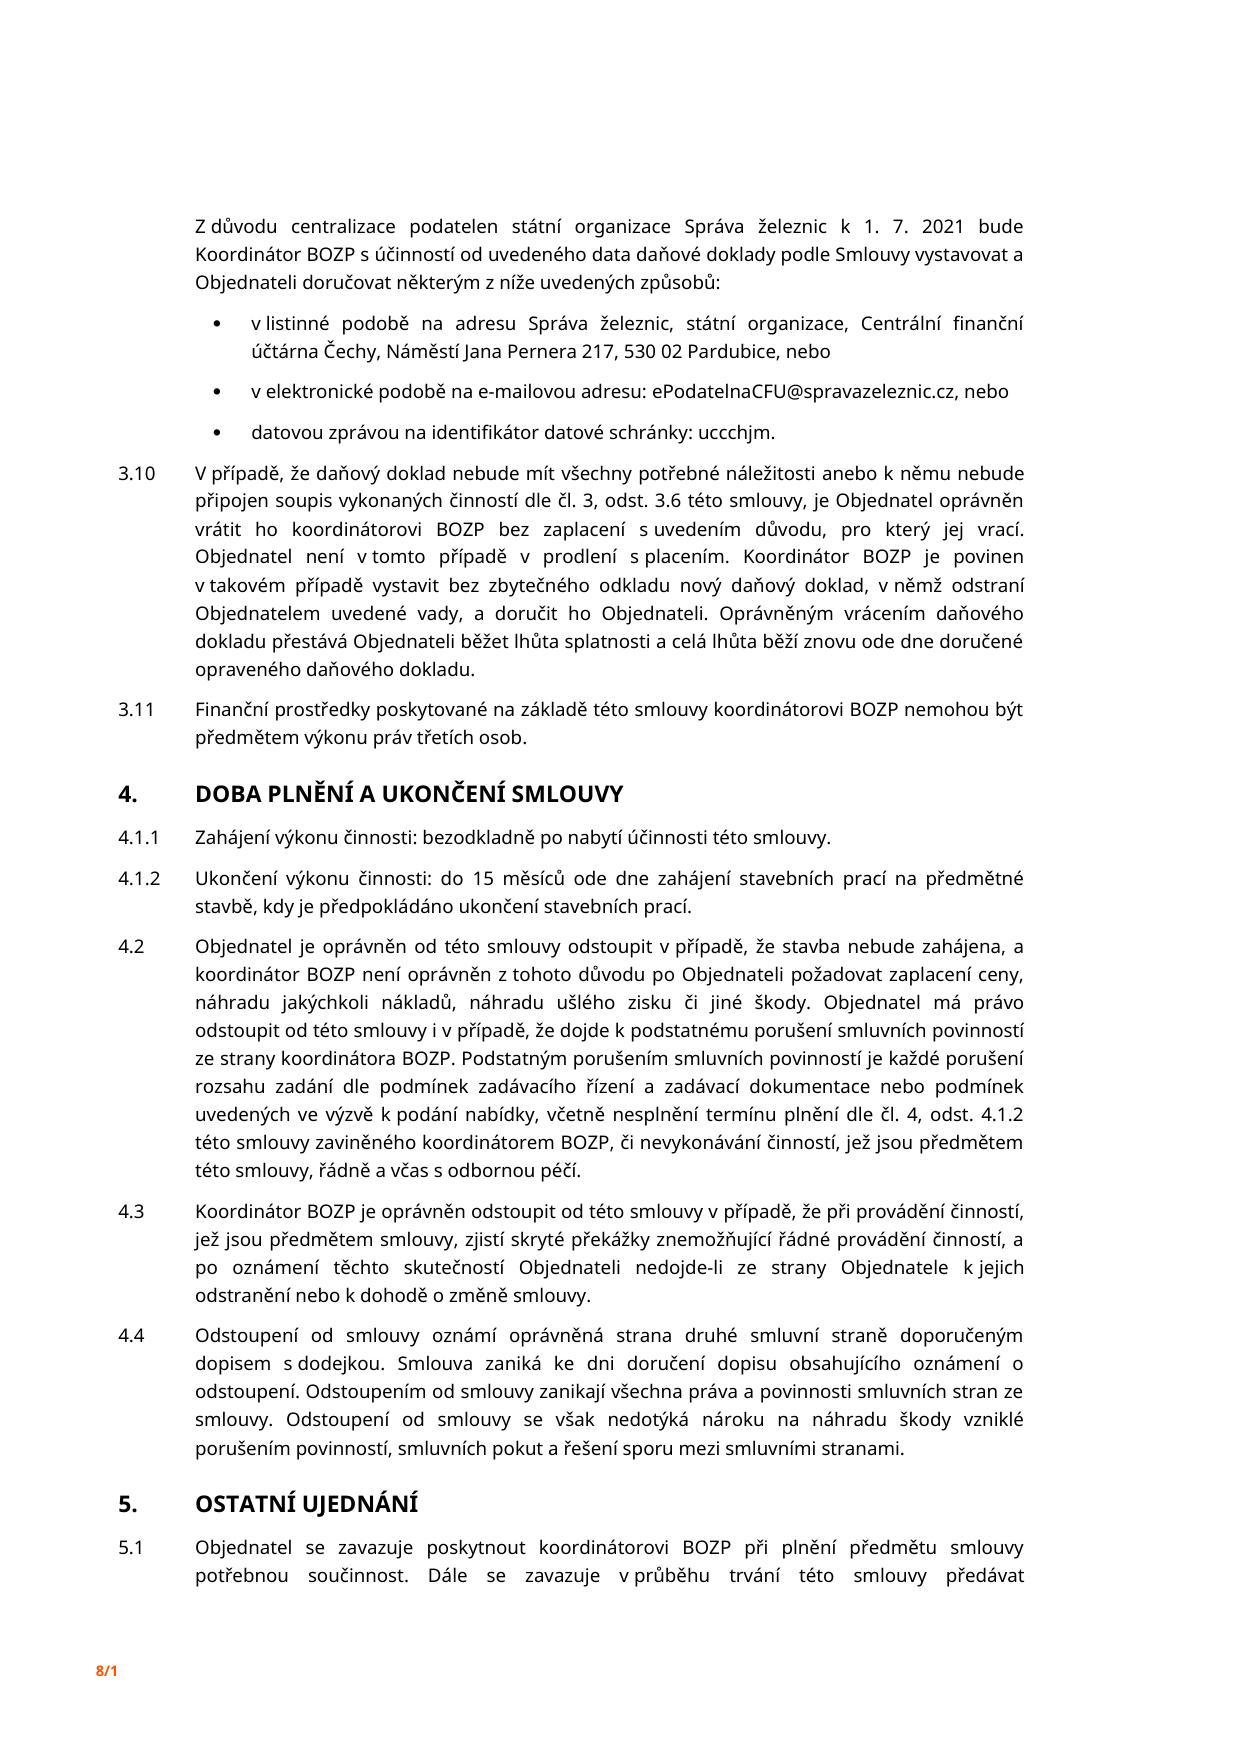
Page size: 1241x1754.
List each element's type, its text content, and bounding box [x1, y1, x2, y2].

list Zahájení výkonu činnosti: bezodkladně po nabytí účinnosti této smlouvy. [118, 824, 1024, 850]
list Odstoupení od smlouvy oznámí oprávněná strana druhé smluvní straně doporučeným dopisem s dodejkou. Smlouva zaniká ke dni doručení dopisu obsahujícího oznámení o odstoupení. Odstoupením od smlouvy zanikají všechna práva a povinnosti smluvních stran ze smlouvy. Odstoupení od smlouvy se však nedotýká nároku na náhradu škody vzniklé porušením povinností, smluvních pokut a řešení sporu mezi smluvními stranami. [118, 1323, 1024, 1460]
list v listinné podobě na adresu Správa železnic, státní organizace, Centrální finanční účtárna Čechy, Náměstí Jana Pernera 217, 530 02 Pardubice, nebo [213, 310, 1024, 364]
text Z důvodu centralizace podatelen státní organizace Správa železnic k 1. 7. 2021 bude Koordinátor BOZP s účinností od uvedeného data daňové doklady podle Smlouvy vystavovat a Objednateli doručovat některým z níže uvedených způsobů: [195, 214, 1024, 295]
list Finanční prostředky poskytované na základě této smlouvy koordinátorovi BOZP nemohou být předmětem výkonu práv třetích osob. [118, 696, 1024, 750]
list V případě, že daňový doklad nebude mít všechny potřebné náležitosti anebo k němu nebude připojen soupis vykonaných činností dle čl. 3, odst. 3.6 této smlouvy, je Objednatel oprávněn vrátit ho koordinátorovi BOZP bez zaplacení s uvedením důvodu, pro který jej vrací. Objednatel není v tomto případě v prodlení s placením. Koordinátor BOZP je povinen v takovém případě vystavit bez zbytečného odkladu nový daňový doklad, v němž odstraní Objednatelem uvedené vady, a doručit ho Objednateli. Oprávněným vrácením daňového dokladu přestává Objednateli běžet lhůta splatnosti a celá lhůta běží znovu ode dne doručené opraveného daňového dokladu. [118, 460, 1024, 681]
list OSTATNÍ UJEDNÁNÍ [118, 1488, 1024, 1519]
list v elektronické podobě na e-mailovou adresu: ePodatelnaCFU@spravazeleznic.cz, nebo [213, 379, 1024, 404]
list Koordinátor BOZP je oprávněn odstoupit od této smlouvy v případě, že při provádění činností, jež jsou předmětem smlouvy, zjistí skryté překážky znemožňující řádné provádění činností, a po oznámení těchto skutečností Objednateli nedojde-li ze strany Objednatele k jejich odstranění nebo k dohodě o změně smlouvy. [118, 1198, 1024, 1308]
list Ukončení výkonu činnosti: do 15 měsíců ode dne zahájení stavebních prací na předmětné stavbě, kdy je předpokládáno ukončení stavebních prací. [118, 865, 1024, 918]
list DOBA PLNĚNÍ A UKONČENÍ SMLOUVY [118, 777, 1024, 809]
list Objednatel je oprávněn od této smlouvy odstoupit v případě, že stavba nebude zahájena, a koordinátor BOZP není oprávněn z tohoto důvodu po Objednateli požadovat zaplacení ceny, náhradu jakýchkoli nákladů, náhradu ušlého zisku či jiné škody. Objednatel má právo odstoupit od této smlouvy i v případě, že dojde k podstatnému porušení smluvních povinností ze strany koordinátora BOZP. Podstatným porušením smluvních povinností je každé porušení rozsahu zadání dle podmínek zadávacího řízení a zadávací dokumentace nebo podmínek uvedených ve výzvě k podání nabídky, včetně nesplnění termínu plnění dle čl. 4, odst. 4.1.2 této smlouvy zaviněného koordinátorem BOZP, či nevykonávání činností, jež jsou předmětem této smlouvy, řádně a včas s odbornou péčí. [118, 933, 1024, 1183]
list datovou zprávou na identifikátor datové schránky: uccchjm. [213, 419, 1024, 445]
